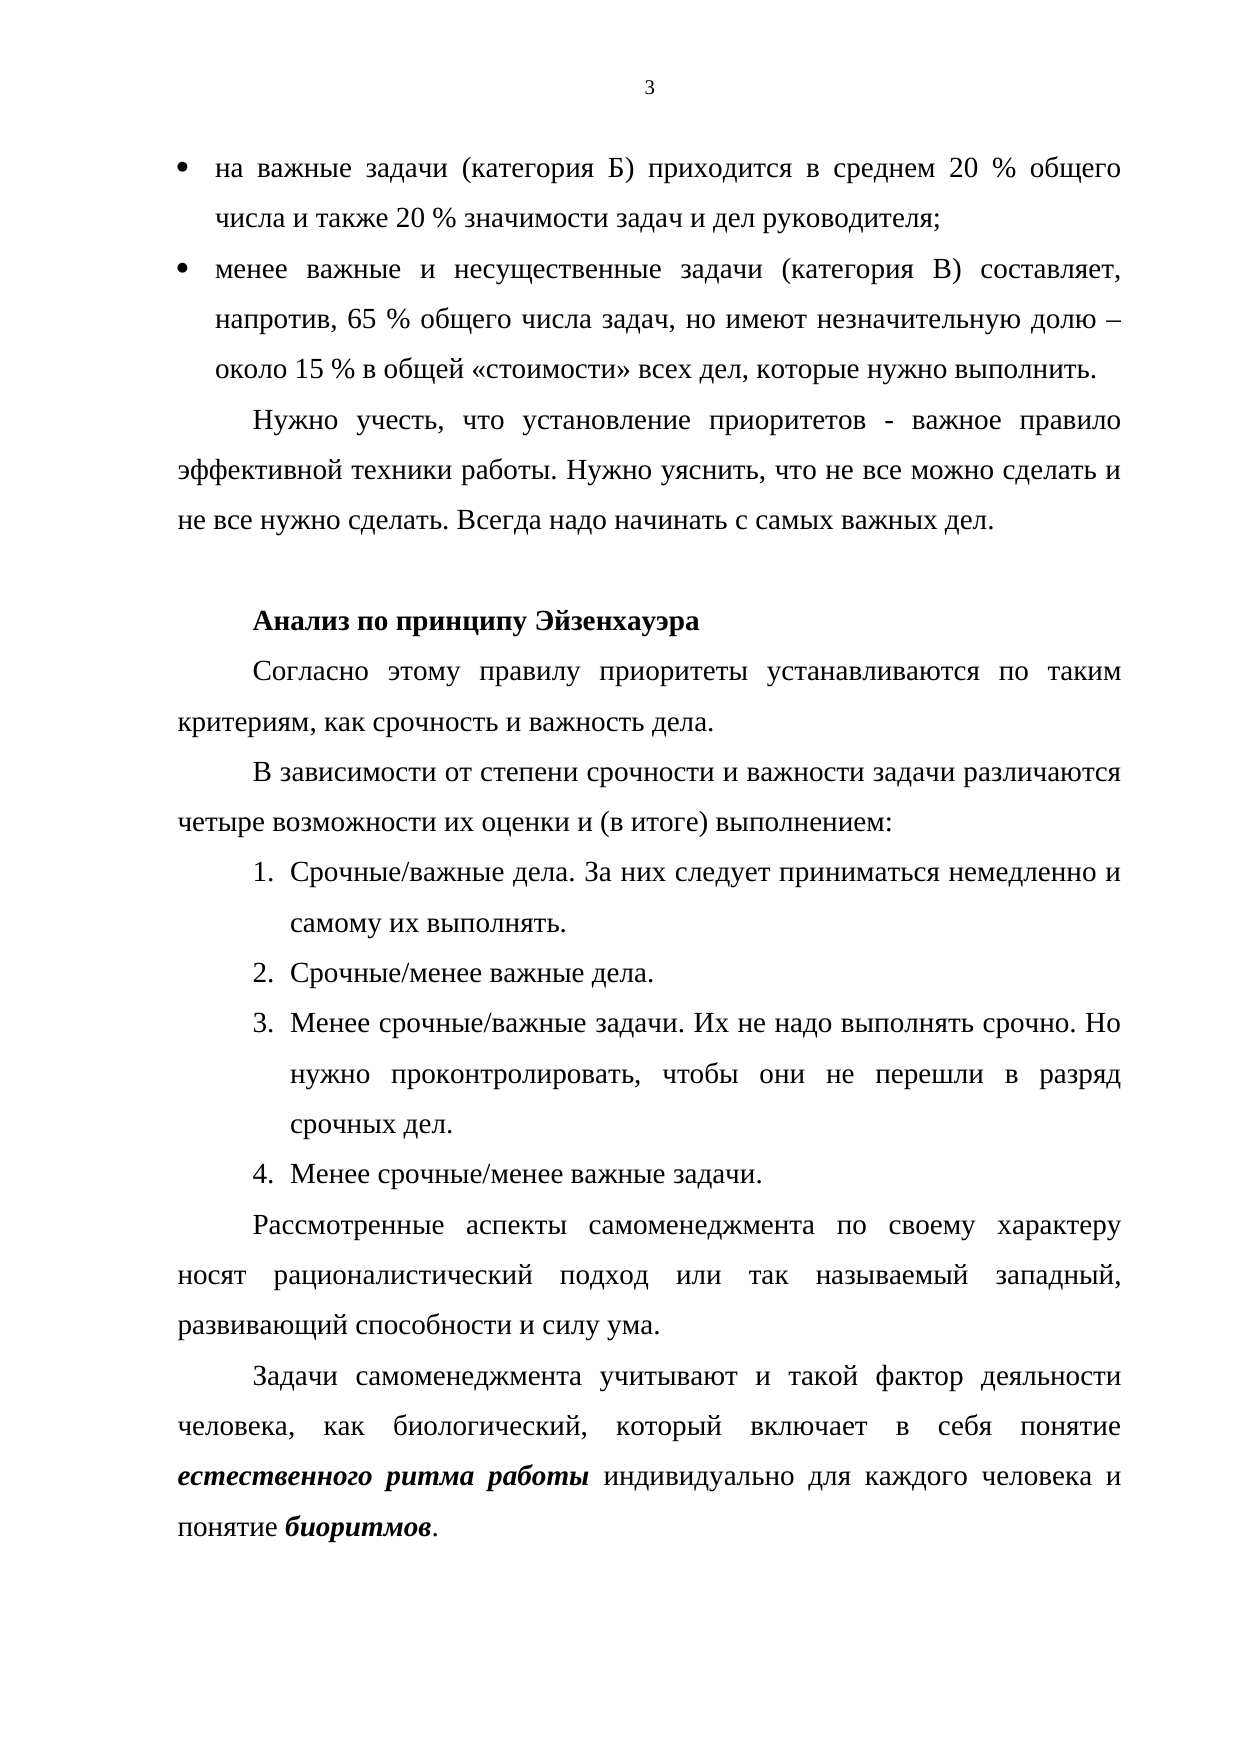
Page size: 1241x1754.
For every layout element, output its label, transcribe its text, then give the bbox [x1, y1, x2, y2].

text Рассмотренные аспекты самоменеджмента по своему характеру носят рационалистический подход или так называемый западный, развивающий способности и силу ума. [177, 1207, 1122, 1341]
list Менее срочные/менее важные задачи. [252, 1156, 1122, 1190]
text Нужно учесть, что установление приоритетов - важное правило эффективной техники работы. Нужно уяснить, что не все можно сделать и не все нужно сделать. Всегда надо начинать с самых важных дел. [177, 402, 1122, 536]
list Срочные/менее важные дела. [252, 955, 1122, 989]
text В зависимости от степени срочности и важности задачи различаются четыре возможности их оценки и (в итоге) выполнением: [177, 754, 1122, 838]
list на важные задачи (категория Б) приходится в среднем 20 % общего числа и также 20 % значимости задач и дел руководителя; [177, 150, 1122, 234]
subtitle Анализ по принципу Эйзенхауэра [177, 603, 1122, 637]
text Задачи самоменеджмента учитывают и такой фактор деяльности человека, как биологический, который включает в себя понятие естественного ритма работы индивидуально для каждого человека и понятие биоритмов. [177, 1358, 1122, 1542]
text Согласно этому правилу приоритеты устанавливаются по таким критериям, как срочность и важность дела. [177, 653, 1122, 737]
list менее важные и несущественные задачи (категория В) составляет, напротив, 65 % общего числа задач, но имеют незначительную долю – около 15 % в общей «стоимости» всех дел, которые нужно выполнить. [177, 251, 1122, 385]
list Менее срочные/важные задачи. Их не надо выполнять срочно. Но нужно проконтролировать, чтобы они не перешли в разряд срочных дел. [252, 1006, 1122, 1140]
list Срочные/важные дела. За них следует приниматься немедленно и самому их выполнять. [252, 854, 1122, 938]
